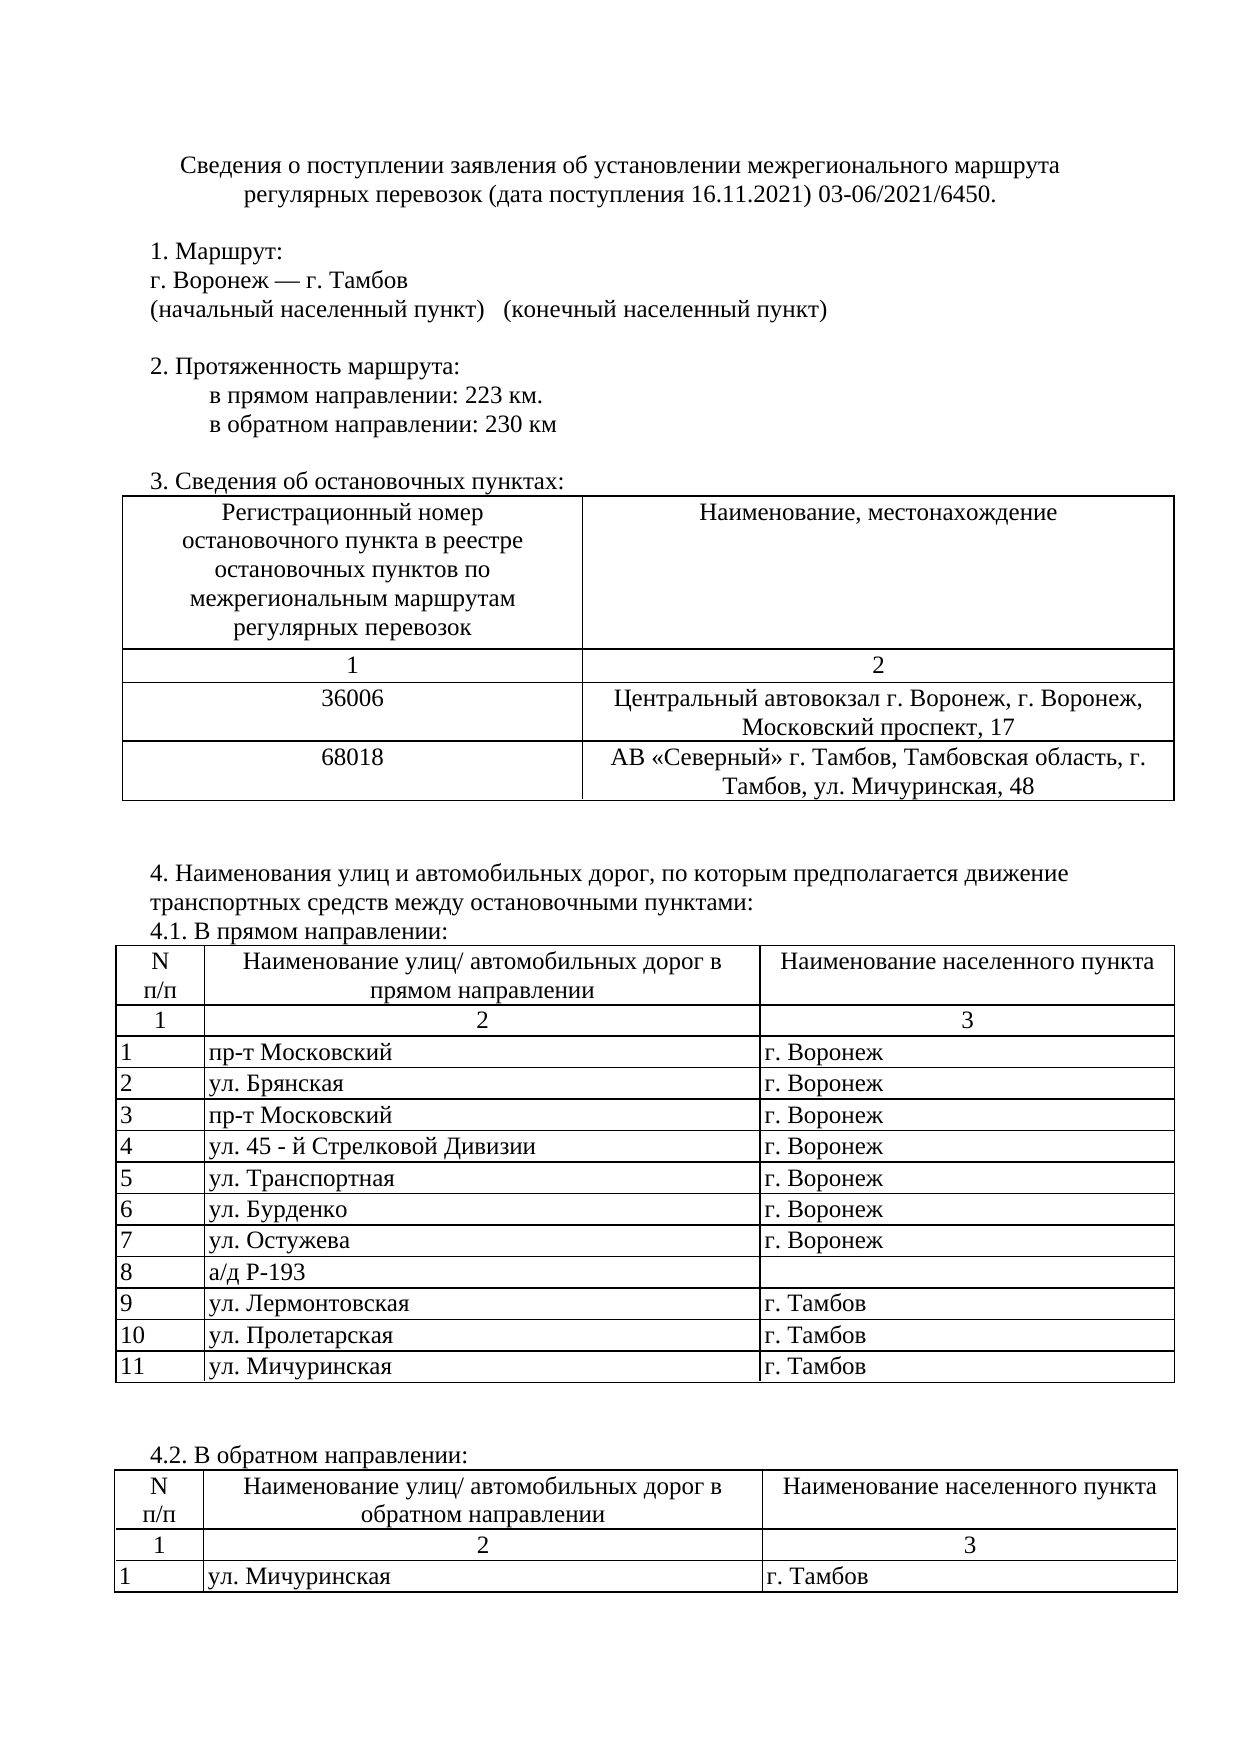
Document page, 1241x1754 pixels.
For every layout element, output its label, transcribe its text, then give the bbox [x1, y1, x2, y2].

table_header N п/п [117, 946, 204, 1004]
table_cell а/д Р-193 [205, 1257, 759, 1287]
table_header N п/п [115, 1471, 203, 1528]
table_cell ул. Мичуринская [204, 1561, 762, 1591]
table_cell пр-т Московский [205, 1037, 759, 1067]
table_cell ул. Остужева [205, 1226, 759, 1256]
table_cell г. Воронеж [761, 1068, 1174, 1098]
table_cell 8 [117, 1257, 204, 1287]
table_cell 1 [115, 1529, 203, 1560]
table_header Наименование населенного пункта [763, 1471, 1177, 1528]
table_cell г. Тамбов [761, 1289, 1174, 1318]
table_cell 10 [117, 1320, 204, 1350]
text (начальный населенный пункт) (конечный населенный пункт) [150, 294, 1090, 322]
table_cell г. Тамбов [761, 1320, 1174, 1350]
text 4.1. В прямом направлении: [150, 916, 1090, 945]
table_cell 9 [117, 1289, 204, 1318]
table_cell ул. Лермонтовская [205, 1289, 759, 1318]
table_cell 11 [117, 1352, 204, 1381]
table_header Наименование улиц/ автомобильных дорог в прямом направлении [205, 946, 759, 1004]
table_cell ул. Пролетарская [205, 1320, 759, 1350]
table_cell 68018 [123, 742, 582, 799]
text 2. Протяженность маршрута: [150, 351, 1090, 380]
text 3. Сведения об остановочных пунктах: [150, 466, 1090, 495]
text г. Воронеж — г. Тамбов [150, 265, 1090, 294]
table_cell [761, 1257, 1174, 1287]
text 1. Маршрут: [150, 236, 1090, 265]
table_cell г. Тамбов [763, 1560, 1177, 1591]
table_cell 1 [123, 650, 582, 681]
table_cell ул. Брянская [205, 1068, 759, 1098]
table_cell 1 [115, 1561, 203, 1591]
text 4. Наименования улиц и автомобильных дорог, по которым предполагается движение транспортных средств между остановочными пунктами: [150, 858, 1090, 916]
table_cell г. Воронеж [761, 1226, 1174, 1256]
table_cell ул. Мичуринская [205, 1352, 759, 1381]
table_cell 4 [117, 1131, 204, 1161]
table_cell ул. Бурденко [205, 1194, 759, 1224]
table_header Регистрационный номер остановочного пункта в реестре остановочных пунктов по межрегиональным маршрутам регулярных перевозок [123, 497, 582, 648]
table_cell г. Воронеж [761, 1037, 1174, 1067]
table_cell ул. Транспортная [205, 1163, 759, 1193]
table_cell г. Воронеж [761, 1194, 1174, 1224]
table_cell 36006 [123, 683, 582, 740]
table_cell 3 [763, 1528, 1177, 1560]
table_cell г. Воронеж [761, 1163, 1174, 1193]
table_cell г. Воронеж [761, 1131, 1174, 1161]
table_cell 1 [117, 1037, 204, 1067]
table_cell ул. 45 - й Стрелковой Дивизии [205, 1131, 759, 1161]
table_cell г. Тамбов [761, 1352, 1174, 1381]
text Сведения о поступлении заявления об установлении межрегионального маршрута регулярных перевозок (дата поступления 16.11.2021) 03-06/2021/6450. [150, 150, 1090, 207]
table_cell 1 [117, 1006, 204, 1035]
table_cell 2 [117, 1068, 204, 1098]
table_cell 6 [117, 1194, 204, 1224]
table_cell 5 [117, 1163, 204, 1193]
table_cell 2 [205, 1006, 759, 1035]
table_cell г. Воронеж [761, 1100, 1174, 1130]
text 4.2. В обратном направлении: [150, 1440, 1090, 1469]
table_header Наименование населенного пункта [761, 946, 1174, 1004]
table_header Наименование улиц/ автомобильных дорог в обратном направлении [204, 1471, 762, 1528]
table_header Наименование, местонахождение [583, 497, 1173, 648]
table_cell 3 [117, 1100, 204, 1130]
table_cell АВ «Северный» г. Тамбов, Тамбовская область, г. Тамбов, ул. Мичуринская, 48 [583, 742, 1173, 799]
text в прямом направлении: 223 км. [150, 380, 1090, 409]
table_cell 3 [761, 1006, 1174, 1035]
table_cell 2 [583, 650, 1173, 681]
table_cell Центральный автовокзал г. Воронеж, г. Воронеж, Московский проспект, 17 [583, 683, 1173, 740]
text в обратном направлении: 230 км [150, 409, 1090, 437]
table_cell 7 [117, 1226, 204, 1256]
table_cell пр-т Московский [205, 1100, 759, 1130]
table_cell 2 [204, 1530, 762, 1560]
